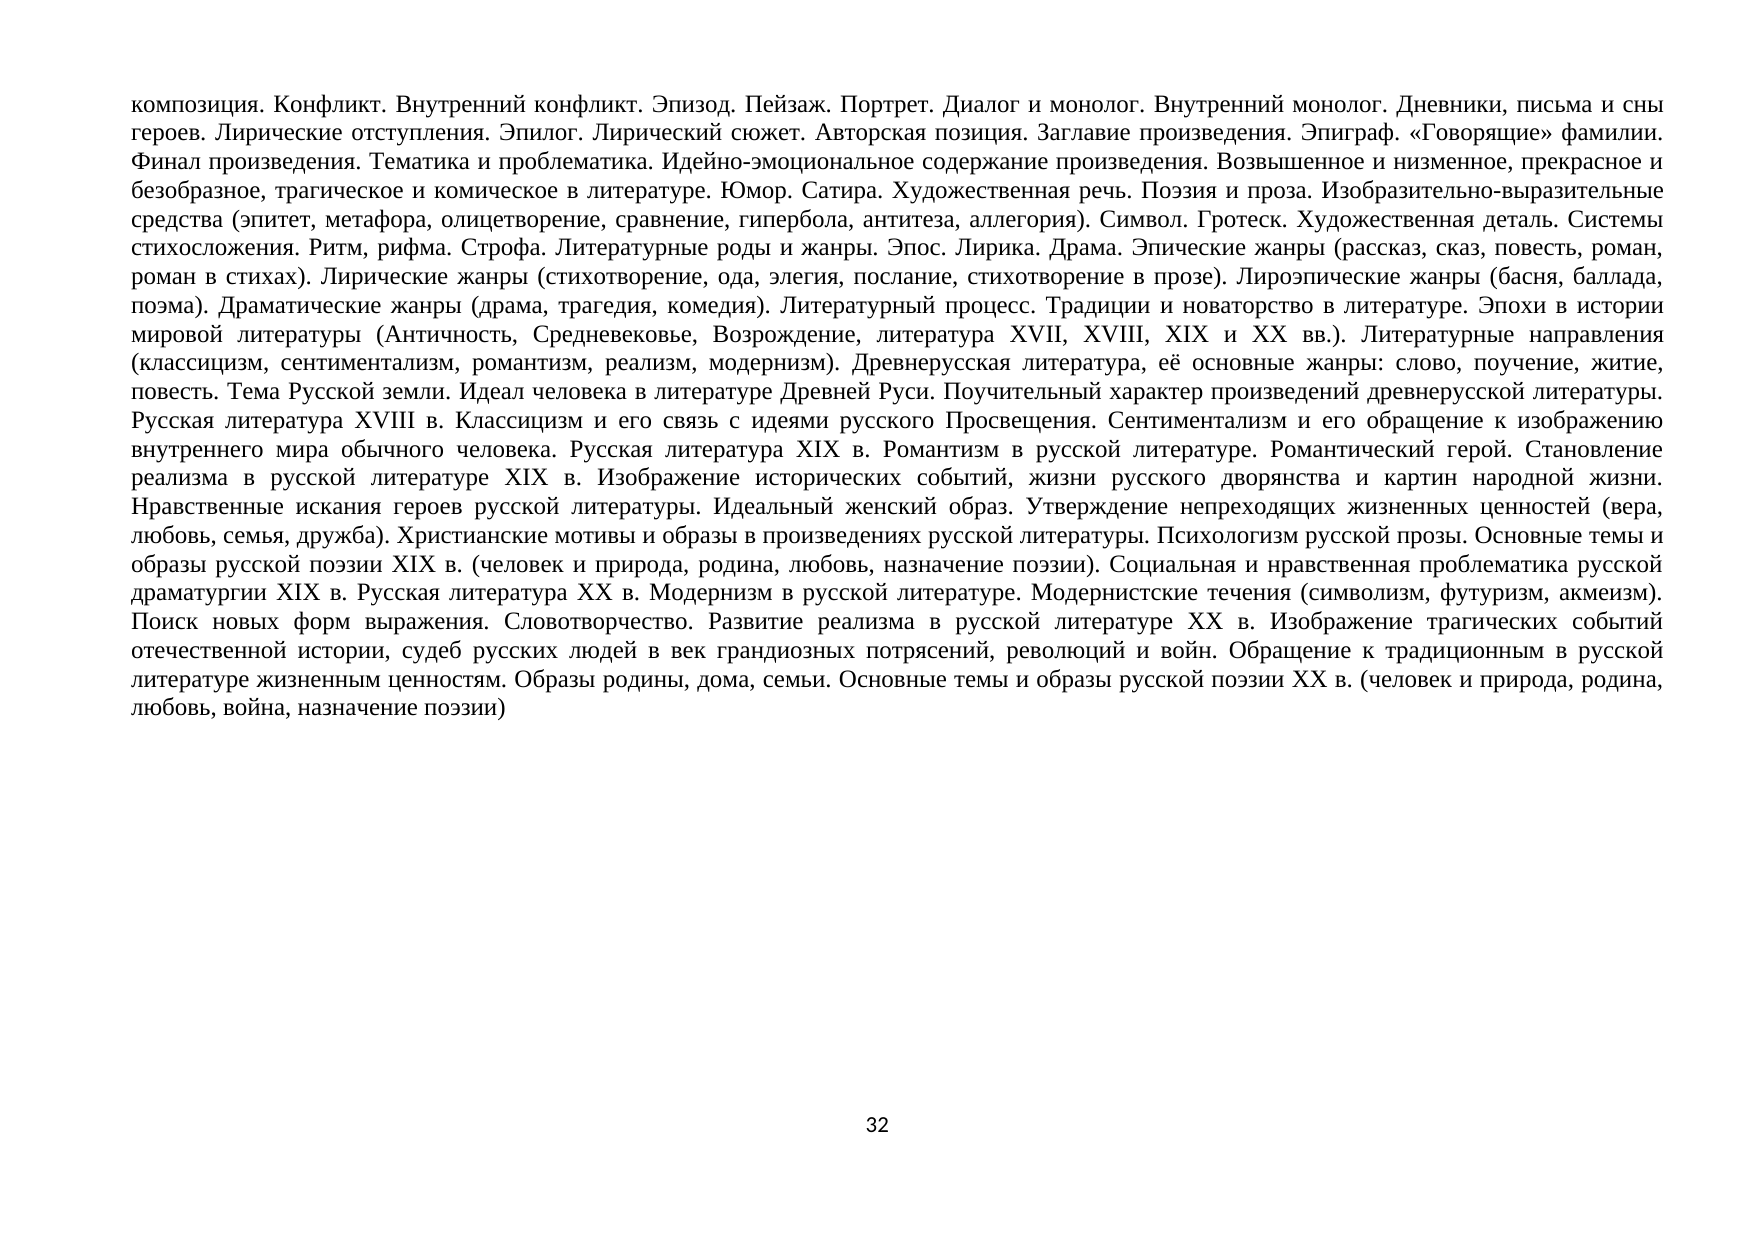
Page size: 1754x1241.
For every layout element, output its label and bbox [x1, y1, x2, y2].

list [131, 89, 1665, 721]
